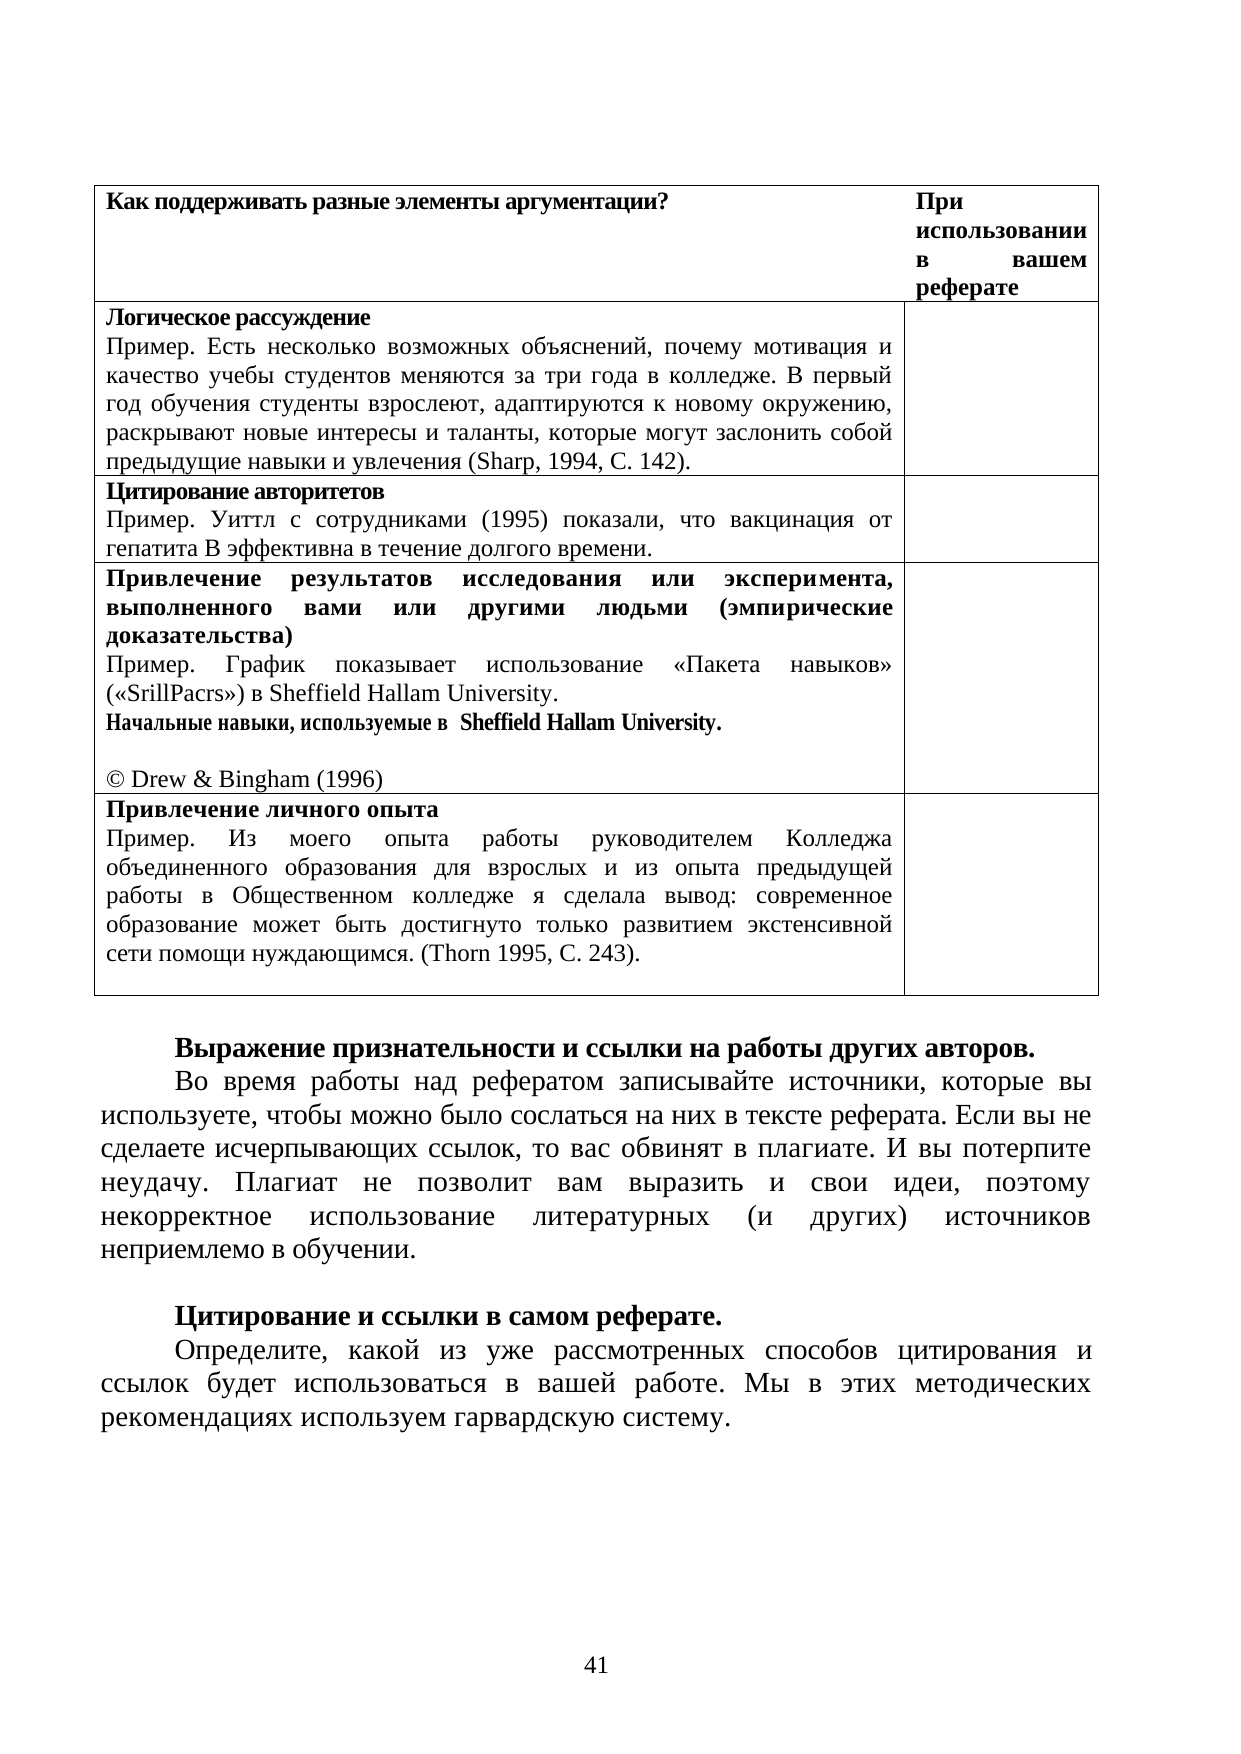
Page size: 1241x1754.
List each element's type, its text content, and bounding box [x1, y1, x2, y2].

text Выражение признательности и ссылки на работы других авторов. [100, 1030, 1092, 1063]
table_header Как поддерживать разные элементы аргументации? [95, 186, 904, 301]
text Во время работы над рефератом записывайте источники, которые вы используете, чтобы можно было сослаться на них в тексте реферата. Если вы не сделаете исчерпывающих ссылок, то вас обвинят в плагиате. И вы потерпите неудачу. Плагиат не позволит вам выразить и свои идеи, поэтому некорректное использование литературных (и других) источников неприемлемо в обучении. [100, 1063, 1092, 1265]
table_cell Логическое рассуждение Пример. Есть несколько возможных объяснений, почему мотивация и качество учебы студентов меняются за три года в колледже. В первый год обучения студенты взрослеют, адаптируются к новому окружению, раскрывают новые интересы и таланты, которые могут заслонить собой предыдущие навыки и увлечения (Sharp, 1994, С. 142). [95, 302, 904, 475]
table_cell Привлечение результатов исследования или эксперимента, выполненного вами или другими людьми (эмпирические доказательства) Пример. График показывает использование «Пакета навыков» («SrillPacrs») в Sheffield Hallam University. Начальные навыки, используемые в Sheffield Hallam University. © Drew & Bingham (1996) [95, 563, 904, 793]
table_cell [905, 794, 1098, 995]
table_cell Цитирование авторитетов Пример. Уиттл с сотрудниками (1995) показали, что вакцинация от гепатита В эффективна в течение долгого времени. [95, 476, 904, 562]
table_header При использовании в вашем реферате [904, 186, 1098, 301]
table_cell [905, 476, 1098, 562]
text Определите, какой из уже рассмотренных способов цитирования и ссылок будет использоваться в вашей работе. Мы в этих методических рекомендациях используем гарвардскую систему. [100, 1332, 1092, 1432]
table_cell [905, 563, 1098, 793]
text Цитирование и ссылки в самом реферате. [100, 1298, 1092, 1332]
table_cell [905, 302, 1098, 475]
table_cell Привлечение личного опыта Пример. Из моего опыта работы руководителем Колледжа объединенного образования для взрослых и из опыта предыдущей работы в Общественном колледже я сделала вывод: современное образование может быть достигнуто только развитием экстенсивной сети помощи нуждающимся. (Тhorn 1995, С. 243). [95, 794, 904, 995]
